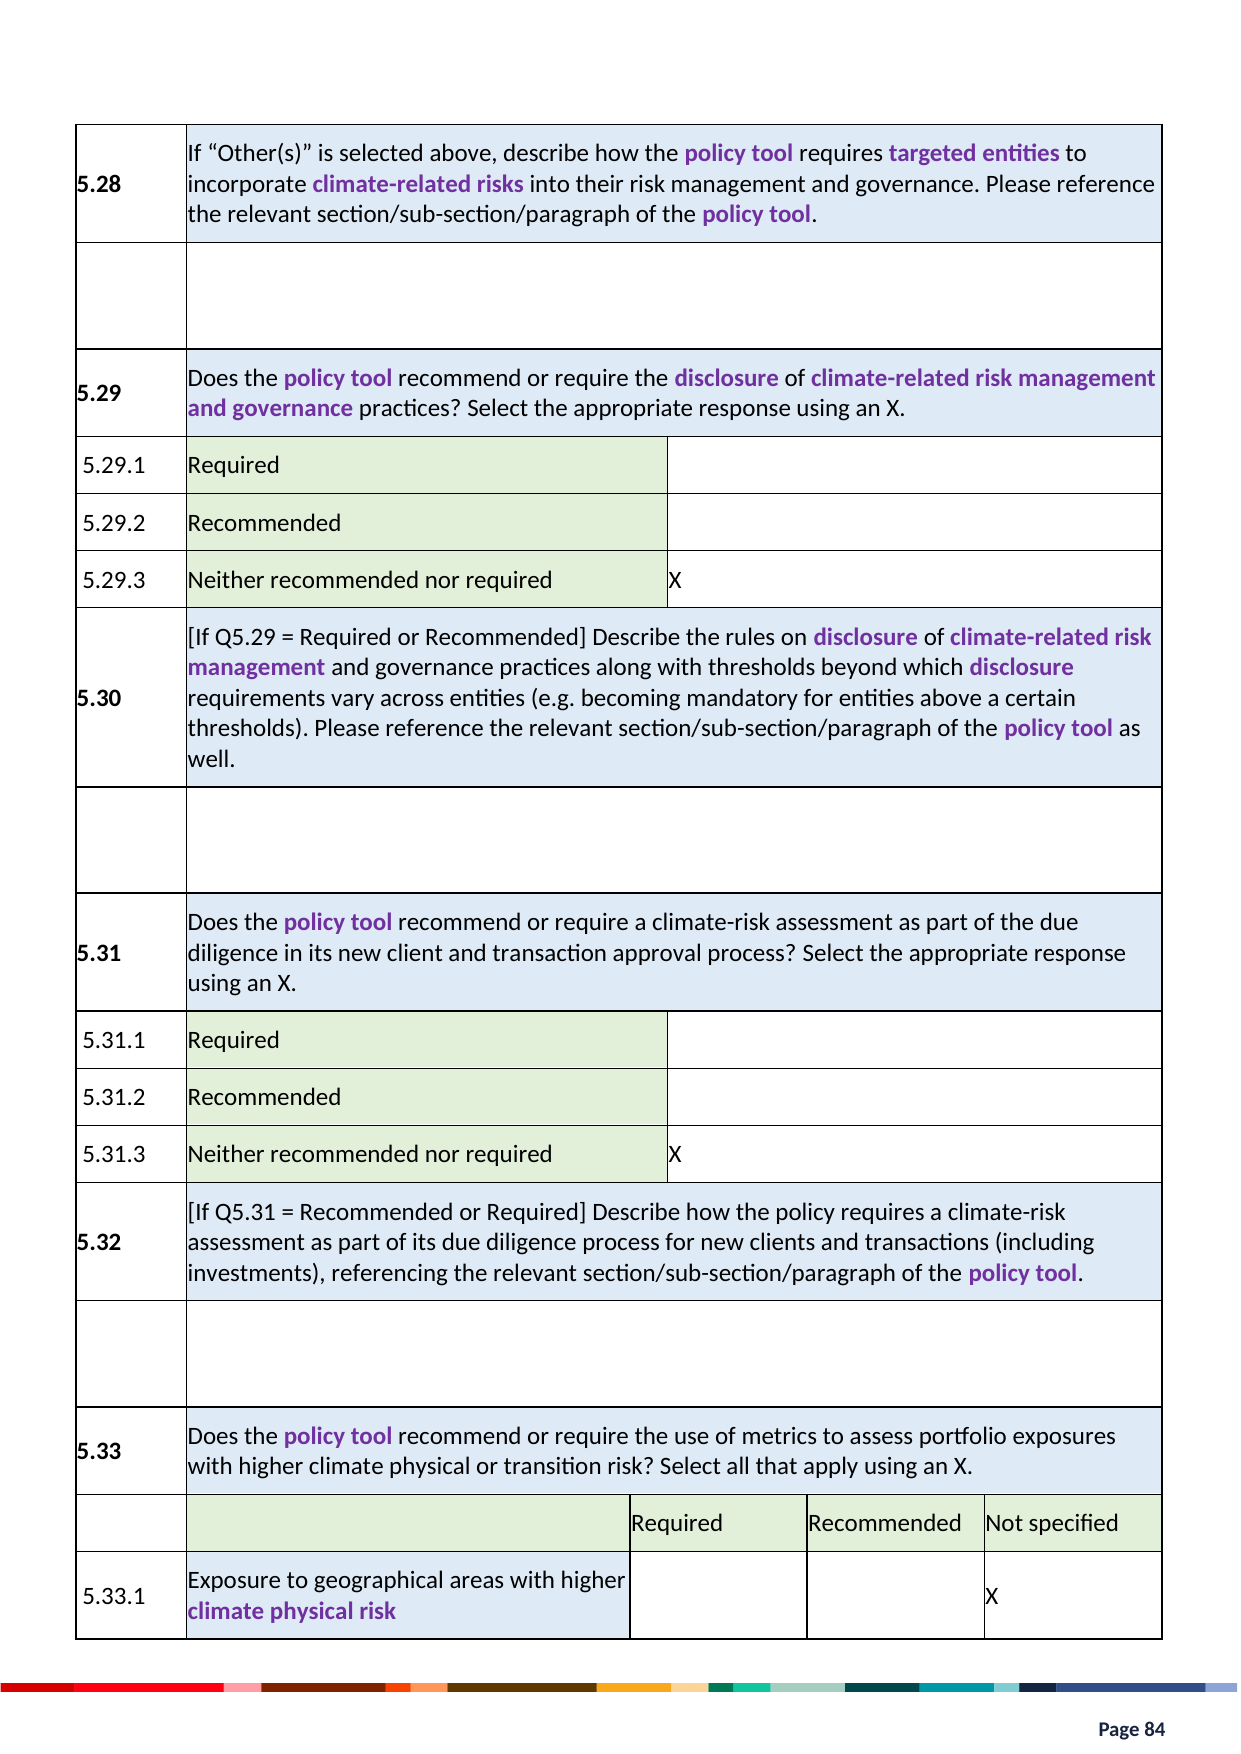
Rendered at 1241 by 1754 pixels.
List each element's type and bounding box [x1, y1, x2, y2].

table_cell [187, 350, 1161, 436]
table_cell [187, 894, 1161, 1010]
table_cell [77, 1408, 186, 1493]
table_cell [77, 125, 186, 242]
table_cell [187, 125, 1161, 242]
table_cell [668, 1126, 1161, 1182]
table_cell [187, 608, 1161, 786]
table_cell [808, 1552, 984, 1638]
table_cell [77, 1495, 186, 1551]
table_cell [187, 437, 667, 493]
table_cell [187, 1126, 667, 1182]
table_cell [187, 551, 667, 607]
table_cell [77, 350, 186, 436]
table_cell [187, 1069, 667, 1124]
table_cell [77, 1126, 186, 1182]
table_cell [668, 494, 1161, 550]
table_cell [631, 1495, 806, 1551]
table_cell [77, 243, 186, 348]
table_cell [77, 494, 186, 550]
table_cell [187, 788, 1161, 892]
picture [0, 1683, 1236, 1692]
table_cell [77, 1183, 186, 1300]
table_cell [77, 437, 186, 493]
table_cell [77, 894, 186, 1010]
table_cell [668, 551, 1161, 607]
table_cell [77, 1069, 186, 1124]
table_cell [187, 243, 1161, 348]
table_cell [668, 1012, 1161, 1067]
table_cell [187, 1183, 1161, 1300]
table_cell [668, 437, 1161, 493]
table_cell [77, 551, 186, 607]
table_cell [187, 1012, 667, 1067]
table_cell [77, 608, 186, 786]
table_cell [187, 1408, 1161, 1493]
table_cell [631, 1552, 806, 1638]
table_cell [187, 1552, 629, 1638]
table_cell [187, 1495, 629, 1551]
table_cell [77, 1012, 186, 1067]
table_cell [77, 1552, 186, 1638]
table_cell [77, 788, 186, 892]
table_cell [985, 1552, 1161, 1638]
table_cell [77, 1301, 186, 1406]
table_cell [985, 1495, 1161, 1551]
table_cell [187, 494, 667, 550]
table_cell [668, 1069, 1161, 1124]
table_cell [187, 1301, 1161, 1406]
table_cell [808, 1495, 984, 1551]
